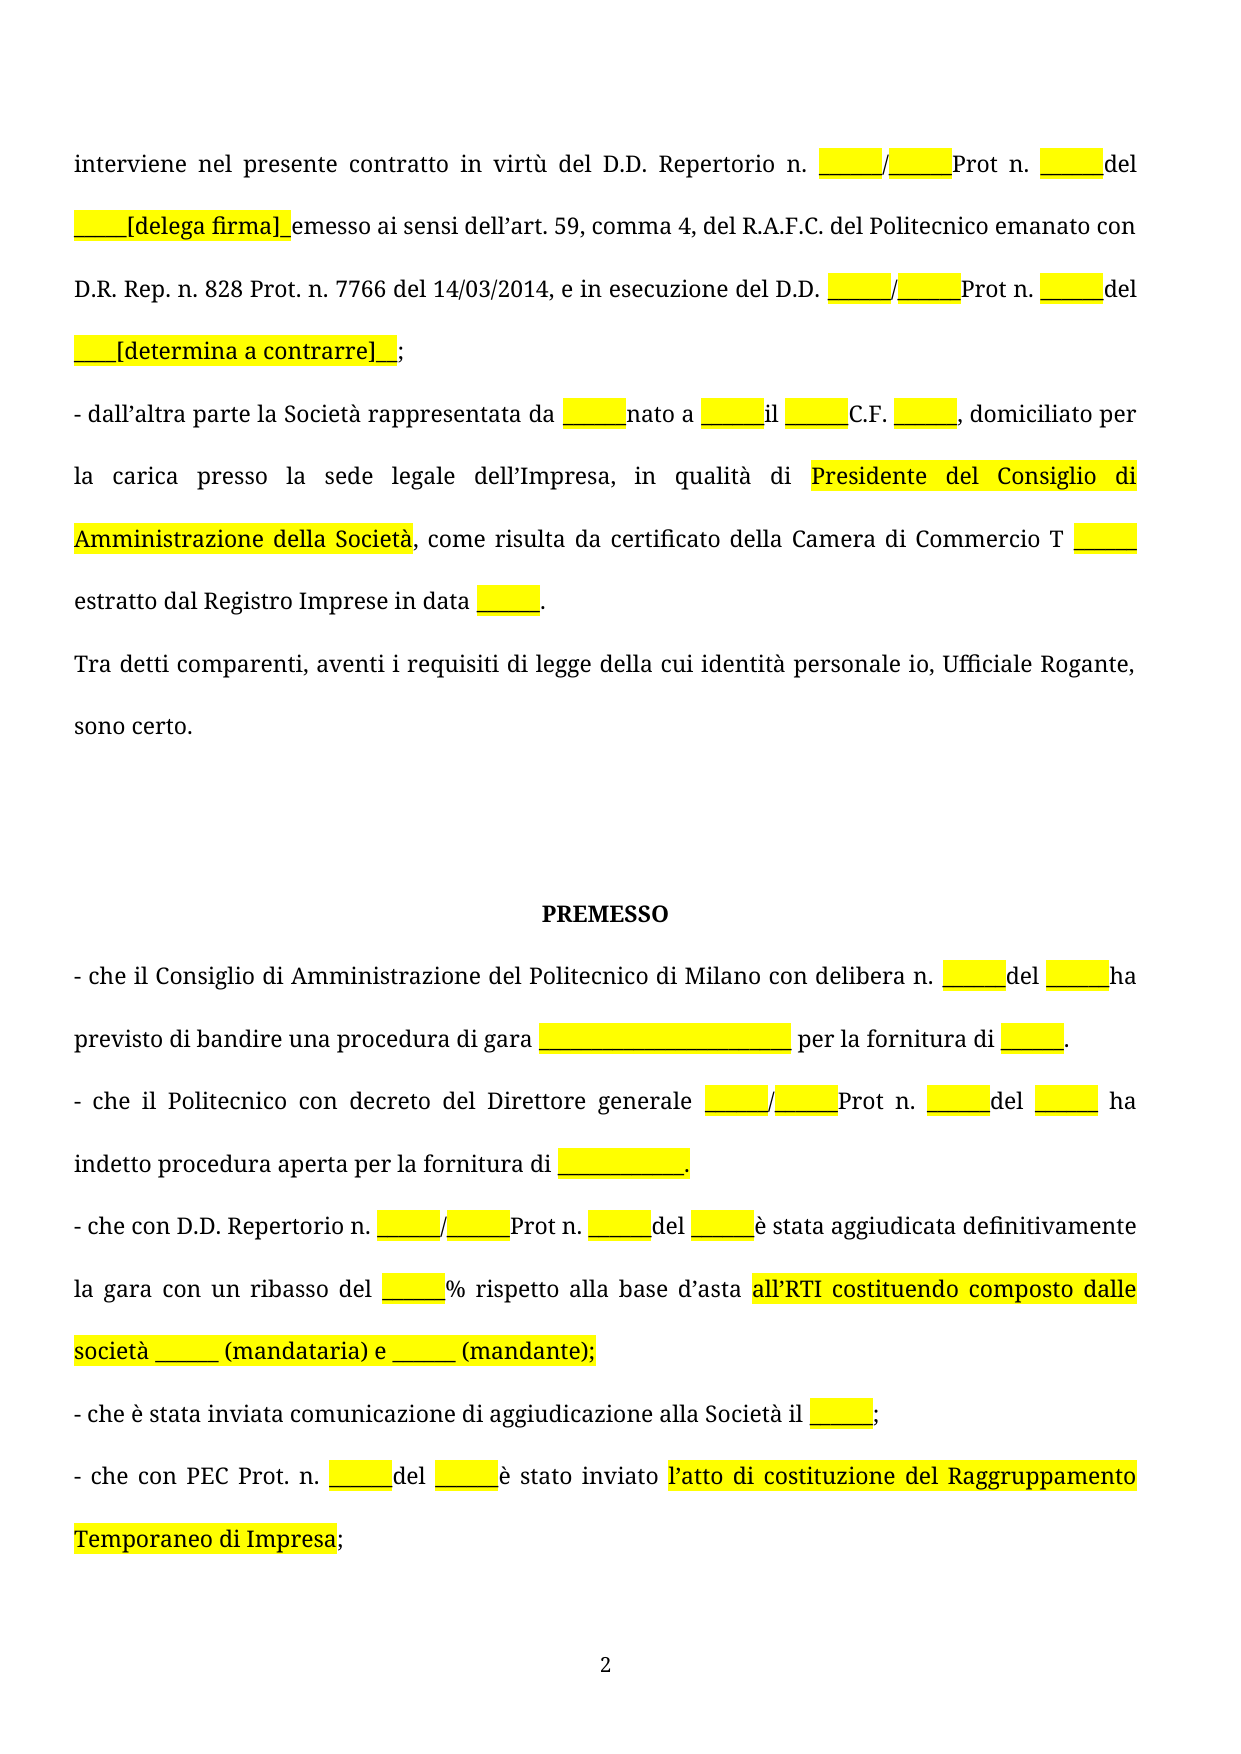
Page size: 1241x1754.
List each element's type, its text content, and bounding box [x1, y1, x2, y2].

text - che è stata inviata comunicazione di aggiudicazione alla Società il ______; [74, 1398, 810, 1429]
text - dall’altra parte la Società rappresentata da ______nato a ______il ______C.F. ______, domiciliato per la carica presso la sede legale dell’Impresa, in qualità di Presidente del Consiglio di Amministrazione della Società, come risulta da certificato della Camera di Commercio T ______ estratto dal Registro Imprese in data ______. [74, 398, 1137, 616]
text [74, 148, 1137, 366]
text PREMESSO [74, 898, 1137, 929]
text - che è stata inviata comunicazione di aggiudicazione alla Società il ______; [873, 1398, 1137, 1429]
text Tra detti comparenti, aventi i requisiti di legge della cui identità personale io, Ufficiale Rogante, sono certo. [74, 648, 1137, 741]
text - che il Consiglio di Amministrazione del Politecnico di Milano con delibera n. ______del ______ha previsto di bandire una procedura di gara ________________________ per la fornitura di ______. [74, 960, 1137, 1054]
text - che con PEC Prot. n. ______del ______è stato inviato l’atto di costituzione del Raggruppamento Temporaneo di Impresa; [74, 1460, 1137, 1554]
text - che con D.D. Repertorio n. ______/______Prot n. ______del ______è stata aggiudicata definitivamente la gara con un ribasso del ______% rispetto alla base d’asta all’RTI costituendo composto dalle società ______ (mandataria) e ______ (mandante); [74, 1210, 1137, 1366]
text - che il Politecnico con decreto del Direttore generale ______/______Prot n. ______del ______ ha indetto procedura aperta per la fornitura di ____________. [74, 1085, 1137, 1179]
